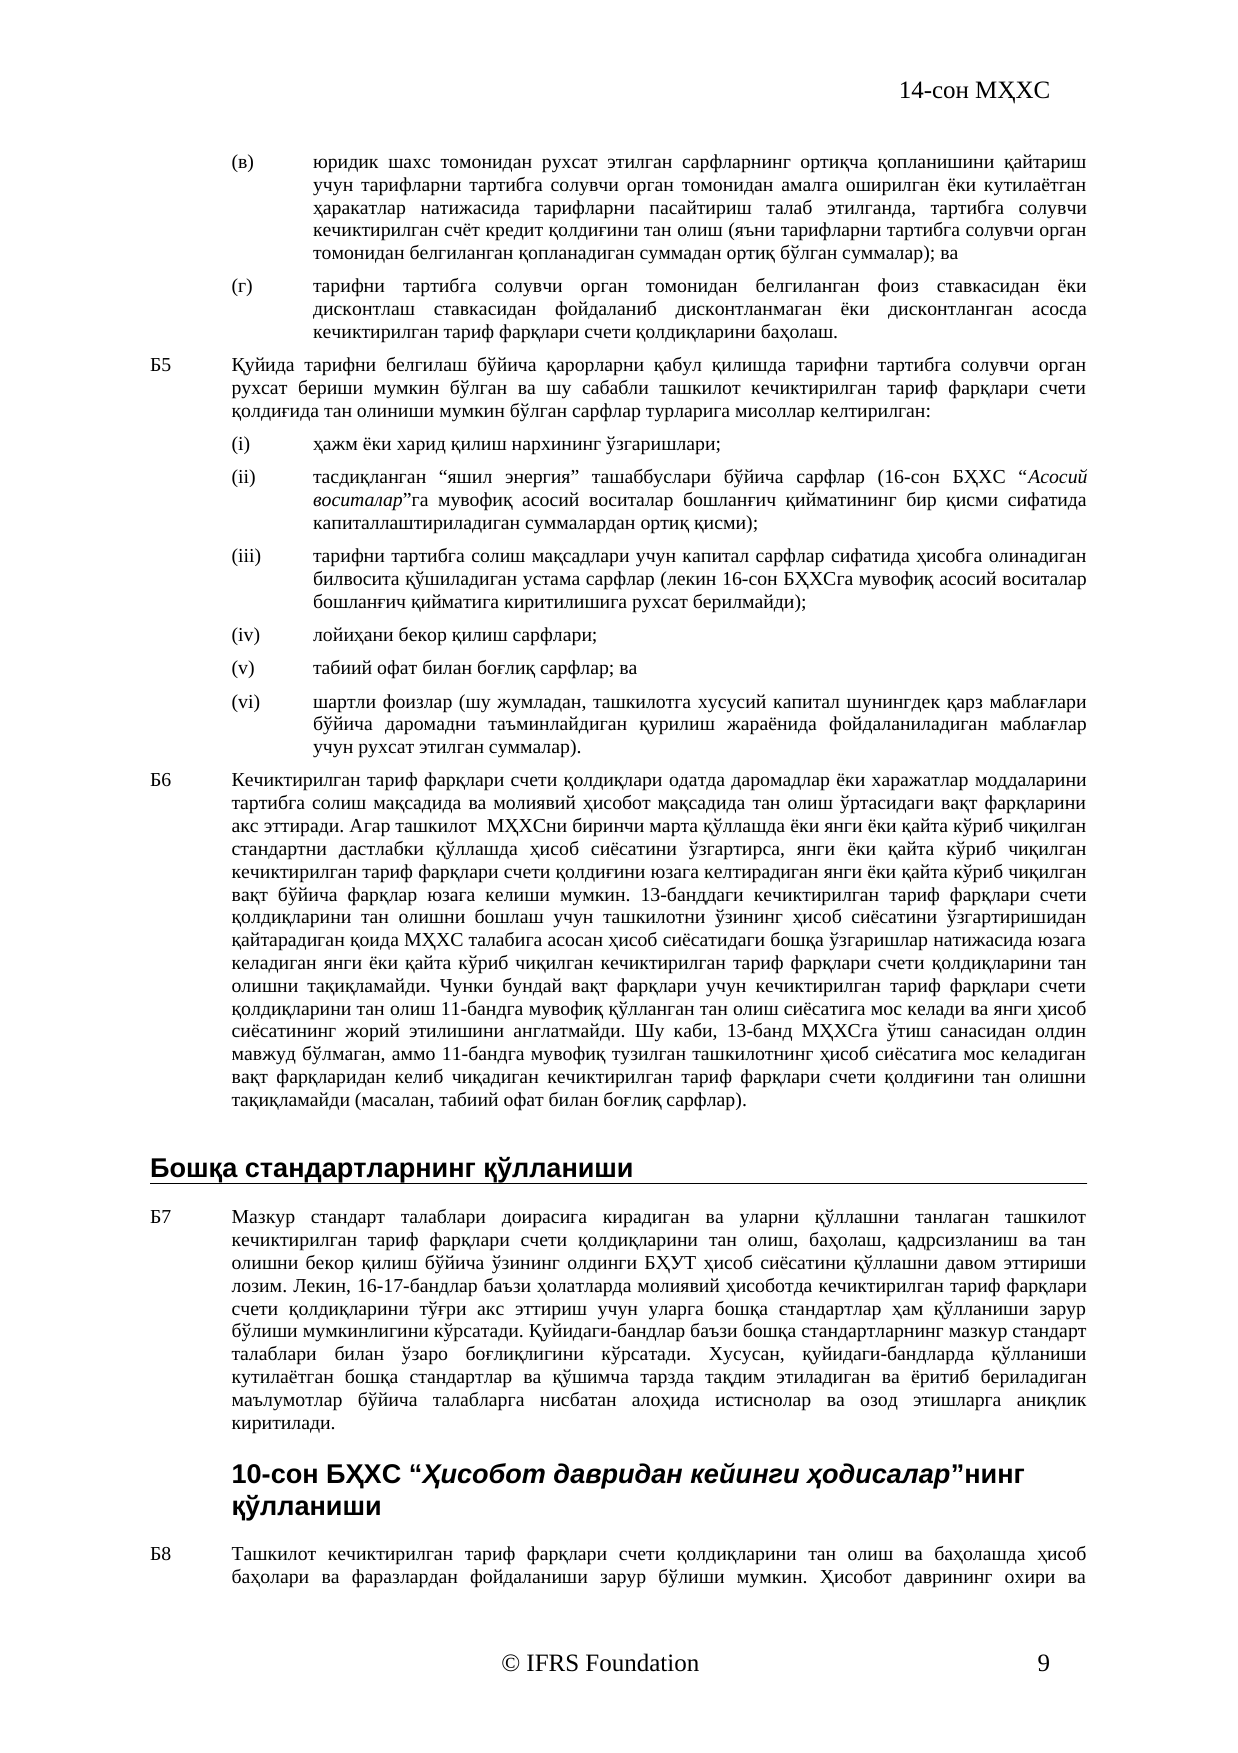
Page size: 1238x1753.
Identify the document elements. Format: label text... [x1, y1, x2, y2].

text (г) тарифни тартибга солувчи орган томонидан белгиланган фоиз ставкасидан ёки дисконтлаш ставкасидан фойдаланиб дисконтланмаган ёки дисконтланган асосда кечиктирилган тариф фарқлари счети қолдиқларини баҳолаш. [231, 274, 1087, 343]
text (iv) лойиҳани бекор қилиш сарфлари; [231, 623, 1087, 646]
text (iii) тарифни тартибга солиш мақсадлари учун капитал сарфлар сифатида ҳисобга олинадиган билвосита қўшиладиган устама сарфлар (лекин 16-сон БҲХСга мувофиқ асосий воситалар бошланғич қийматига киритилишига рухсат берилмайди); [231, 544, 1087, 613]
text Бошқа стандартларнинг қўлланиши [150, 1152, 1087, 1183]
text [150, 1542, 1087, 1587]
text (ii) тасдиқланган “яшил энергия” ташаббуслари бўйича сарфлар (16-сон БҲХС “Асосий воситалар”га мувофиқ асосий воситалар бошланғич қийматининг бир қисми сифатида капиталлаштириладиган суммалардан ортиқ қисми); [231, 465, 1087, 534]
text (vi) шартли фоизлар (шу жумладан, ташкилотга хусусий капитал шунингдек қарз маблағлари бўйича даромадни таъминлайдиган қурилиш жараёнида фойдаланиладиган маблағлар учун рухсат этилган суммалар). [231, 689, 1087, 758]
text (v) табиий офат билан боғлиқ сарфлар; ва [231, 656, 1087, 679]
text (в) юридик шахс томонидан рухсат этилган сарфларнинг ортиқча қопланишини қайтариш учун тарифларни тартибга солувчи орган томонидан амалга оширилган ёки кутилаётган ҳаракатлар натижасида тарифларни пасайтириш талаб этилганда, тартибга солувчи кечиктирилган счёт кредит қолдиғини тан олиш (яъни тарифларни тартибга солувчи орган томонидан белгиланган қопланадиган суммадан ортиқ бўлган суммалар); ва [231, 150, 1087, 264]
text Б7 Мазкур стандарт талаблари доирасига кирадиган ва уларни қўллашни танлаган ташкилот кечиктирилган тариф фарқлари счети қолдиқларини тан олиш, баҳолаш, қадрсизланиш ва тан олишни бекор қилиш бўйича ўзининг олдинги БҲУТ ҳисоб сиёсатини қўллашни давом эттириши лозим. Лекин, 16-17-бандлар баъзи ҳолатларда молиявий ҳисоботда кечиктирилган тариф фарқлари счети қолдиқларини тўғри акс эттириш учун уларга бошқа стандартлар ҳам қўлланиши зарур бўлиши мумкинлигини кўрсатади. Қуйидаги-бандлар баъзи бошқа стандартларнинг мазкур стандарт талаблари билан ўзаро боғлиқлигини кўрсатади. Хусусан, қуйидаги-бандларда қўлланиши кутилаётган бошқа стандартлар ва қўшимча тарзда тақдим этиладиган ва ёритиб бериладиган маълумотлар бўйича талабларга нисбатан алоҳида истиснолар ва озод этишларга аниқлик киритилади. [150, 1205, 1087, 1433]
text (i) ҳажм ёки харид қилиш нархининг ўзгаришлари; [231, 432, 1087, 455]
text 10-сон БҲХС “Ҳисобот давридан кейинги ҳодисалар”нинг қўлланиши [231, 1458, 1087, 1521]
text Б6 Кечиктирилган тариф фарқлари счети қолдиқлари одатда даромадлар ёки харажатлар моддаларини тартибга солиш мақсадида ва молиявий ҳисобот мақсадида тан олиш ўртасидаги вақт фарқларини акс эттиради. Aгар ташкилот МҲХСни биринчи марта қўллашда ёки янги ёки қайта кўриб чиқилган стандартни дастлабки қўллашда ҳисоб сиёсатини ўзгартирса, янги ёки қайта кўриб чиқилган кечиктирилган тариф фарқлари счети қолдиғини юзага келтирадиган янги ёки қайта кўриб чиқилган вақт бўйича фарқлар юзага келиши мумкин. 13-банддаги кечиктирилган тариф фарқлари счети қолдиқларини тан олишни бошлаш учун ташкилотни ўзининг ҳисоб сиёсатини ўзгартиришидан қайтарадиган қоида МҲХС талабига асосан ҳисоб сиёсатидаги бошқа ўзгаришлар натижасида юзага келадиган янги ёки қайта кўриб чиқилган кечиктирилган тариф фарқлари счети қолдиқларини тан олишни тақиқламайди. Чунки бундай вақт фарқлари учун кечиктирилган тариф фарқлари счети қолдиқларини тан олиш 11-бандга мувофиқ қўлланган тан олиш сиёсатига мос келади ва янги ҳисоб сиёсатининг жорий этилишини англатмайди. Шу каби, 13-банд МҲХСга ўтиш санасидан олдин мавжуд бўлмаган, аммо 11-бандга мувофиқ тузилган ташкилотнинг ҳисоб сиёсатига мос келадиган вақт фарқларидан келиб чиқадиган кечиктирилган тариф фарқлари счети қолдиғини тан олишни тақиқламайди (масалан, табиий офат билан боғлиқ сарфлар). [150, 768, 1087, 1111]
text Б5 Қуйида тарифни белгилаш бўйича қарорларни қабул қилишда тарифни тартибга солувчи орган рухсат бериши мумкин бўлган ва шу сабабли ташкилот кечиктирилган тариф фарқлари счети қолдиғида тан олиниши мумкин бўлган сарфлар турларига мисоллар келтирилган: [150, 353, 1087, 422]
